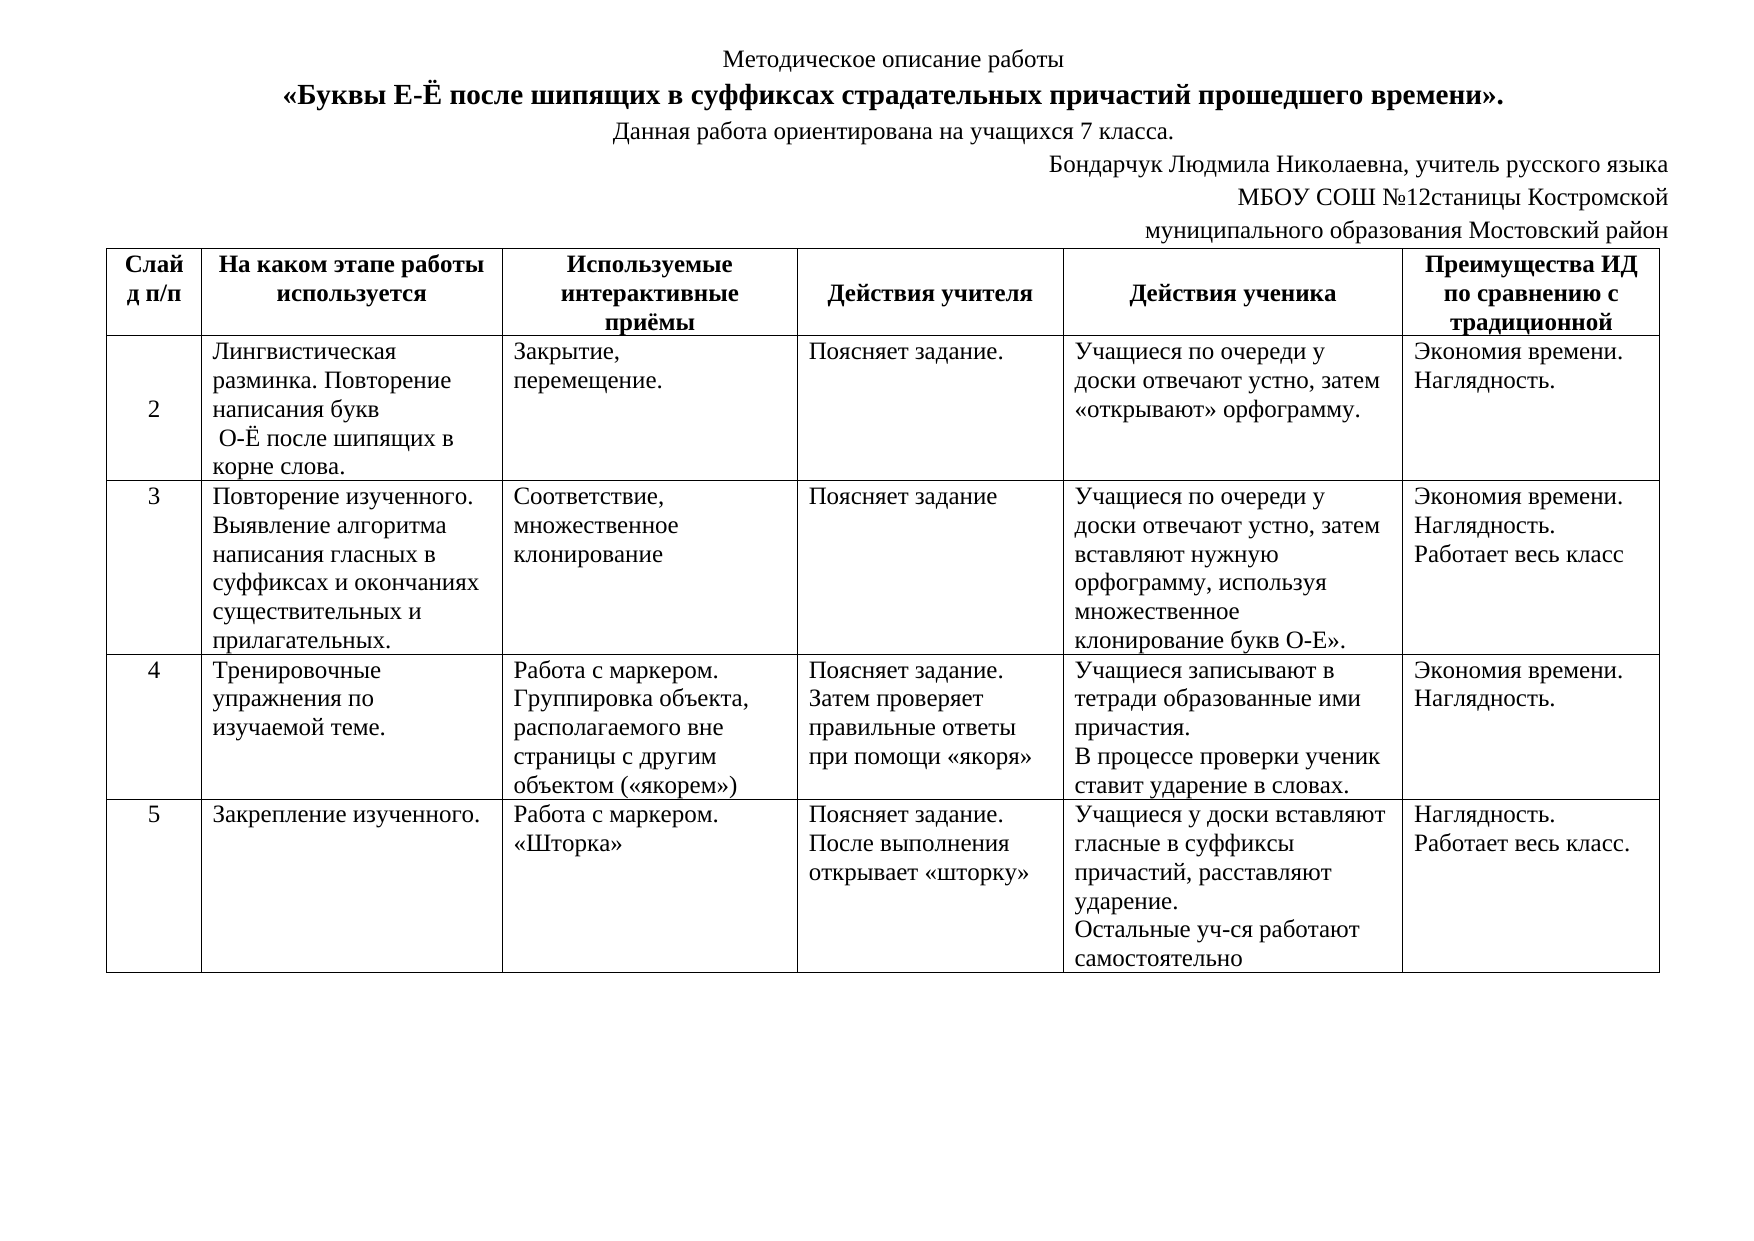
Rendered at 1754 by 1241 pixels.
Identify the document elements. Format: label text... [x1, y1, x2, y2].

table_cell Тренировочные упражнения по изучаемой теме. [202, 655, 502, 798]
text Бондарчук Людмила Николаевна, учитель русского языка [118, 149, 1668, 178]
table_cell Поясняет задание. После выполнения открывает «шторку» [798, 800, 1063, 972]
table_cell Повторение изученного. Выявление алгоритма написания гласных в суффиксах и окончаниях существительных и прилагательных. [202, 481, 502, 654]
table_cell Лингвистическая разминка. Повторение написания букв О-Ё после шипящих в корне слова. [202, 336, 502, 480]
table_cell 5 [107, 800, 201, 972]
text Данная работа ориентирована на учащихся 7 класса. [118, 116, 1668, 145]
table_header Действия ученика [1064, 249, 1402, 335]
table_cell Работа с маркером. «Шторка» [503, 800, 797, 972]
text «Буквы Е-Ё после шипящих в суффиксах страдательных причастий прошедшего времени». [118, 77, 1668, 111]
table_cell Поясняет задание. [798, 336, 1063, 480]
table_header Слайд п/п [107, 249, 201, 335]
table_cell Учащиеся записывают в тетради образованные ими причастия. В процессе проверки ученик ставит ударение в словах. [1064, 655, 1402, 798]
table_header На каком этапе работы используется [202, 249, 502, 335]
table_cell 3 [107, 481, 201, 654]
table_cell Учащиеся по очереди у доски отвечают устно, затем вставляют нужную орфограмму, используя множественное клонирование букв О-Е». [1064, 481, 1402, 654]
table_header Действия учителя [798, 249, 1063, 335]
table_cell 2 [107, 336, 201, 480]
table_cell Экономия времени. Наглядность. [1403, 336, 1659, 480]
table_cell Соответствие, множественное клонирование [503, 481, 797, 654]
table_cell Экономия времени. Наглядность. [1403, 655, 1659, 798]
table_cell 4 [107, 655, 201, 798]
table_cell Экономия времени. Наглядность. Работает весь класс [1403, 481, 1659, 654]
table_cell Закрепление изученного. [202, 800, 502, 972]
text МБОУ СОШ №12станицы Костромской [118, 182, 1668, 211]
table_cell Поясняет задание [798, 481, 1063, 654]
table_header Преимущества ИД по сравнению с традиционной [1403, 249, 1659, 335]
text Методическое описание работы [118, 44, 1668, 73]
table_cell Наглядность. Работает весь класс. [1403, 800, 1659, 972]
table_cell Учащиеся по очереди у доски отвечают устно, затем «открывают» орфограмму. [1064, 336, 1402, 480]
table_cell Поясняет задание. Затем проверяет правильные ответы при помощи «якоря» [798, 655, 1063, 798]
table_header Используемые интерактивные приёмы [503, 249, 797, 335]
table_cell Закрытие, перемещение. [503, 336, 797, 480]
table_cell Работа с маркером. Группировка объекта, располагаемого вне страницы с другим объектом («якорем») [503, 655, 797, 798]
table_cell Учащиеся у доски вставляют гласные в суффиксы причастий, расставляют ударение. Остальные уч-ся работают самостоятельно [1064, 800, 1402, 972]
text муниципального образования Мостовский район [118, 215, 1668, 244]
